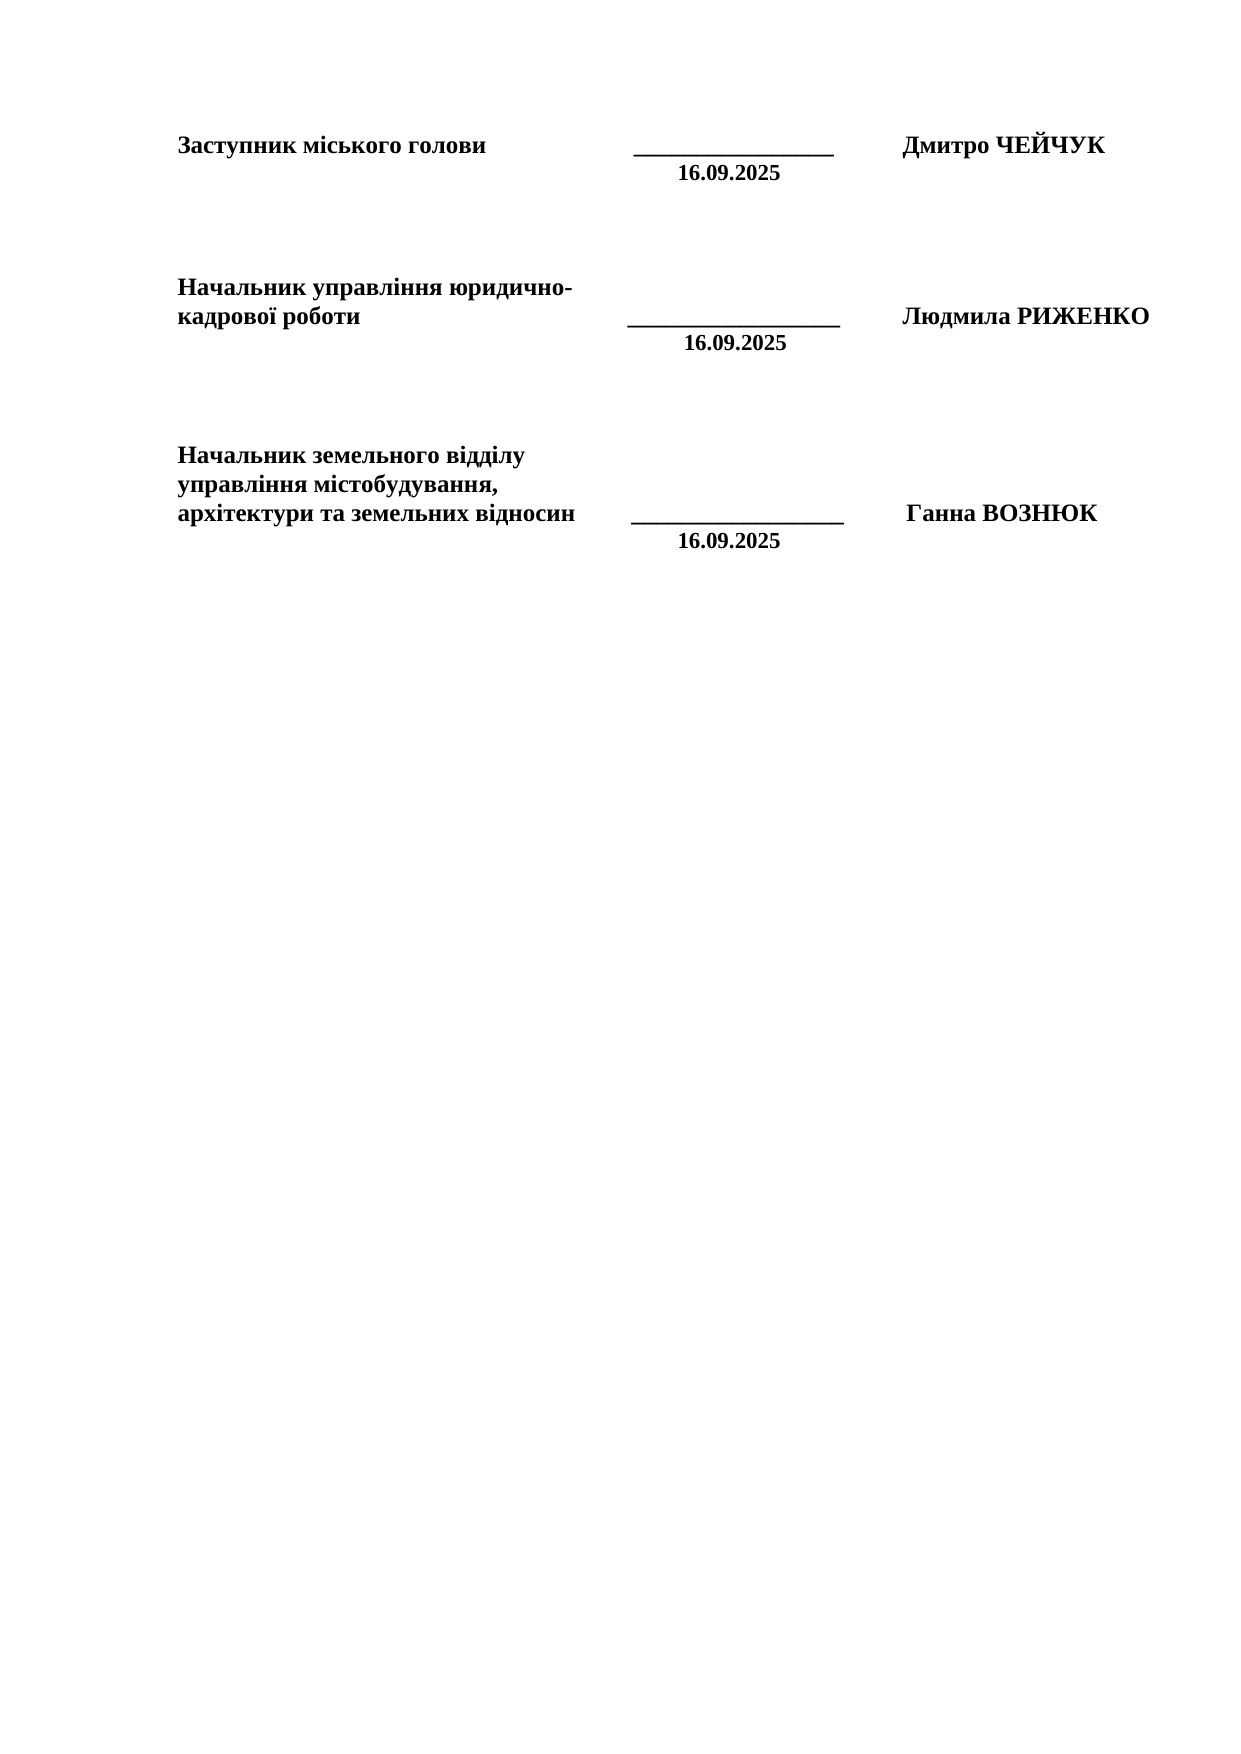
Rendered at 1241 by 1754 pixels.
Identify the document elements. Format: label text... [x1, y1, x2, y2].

text Начальник управління юридично- [177, 243, 1181, 301]
text Заступник міського голови ________________ Дмитро ЧЕЙЧУК [177, 131, 1181, 159]
text Начальник земельного відділу [177, 441, 1181, 469]
text 16.09.2025 [177, 329, 1181, 412]
text 16.09.2025 [177, 527, 1181, 553]
text кадрової роботи _________________ Людмила РИЖЕНКО [177, 301, 1181, 329]
text 16.09.2025 [177, 159, 1181, 186]
text архітектури та земельних відносин _________________ Ганна ВОЗНЮК [177, 498, 1181, 527]
text управління містобудування, [177, 469, 1181, 498]
